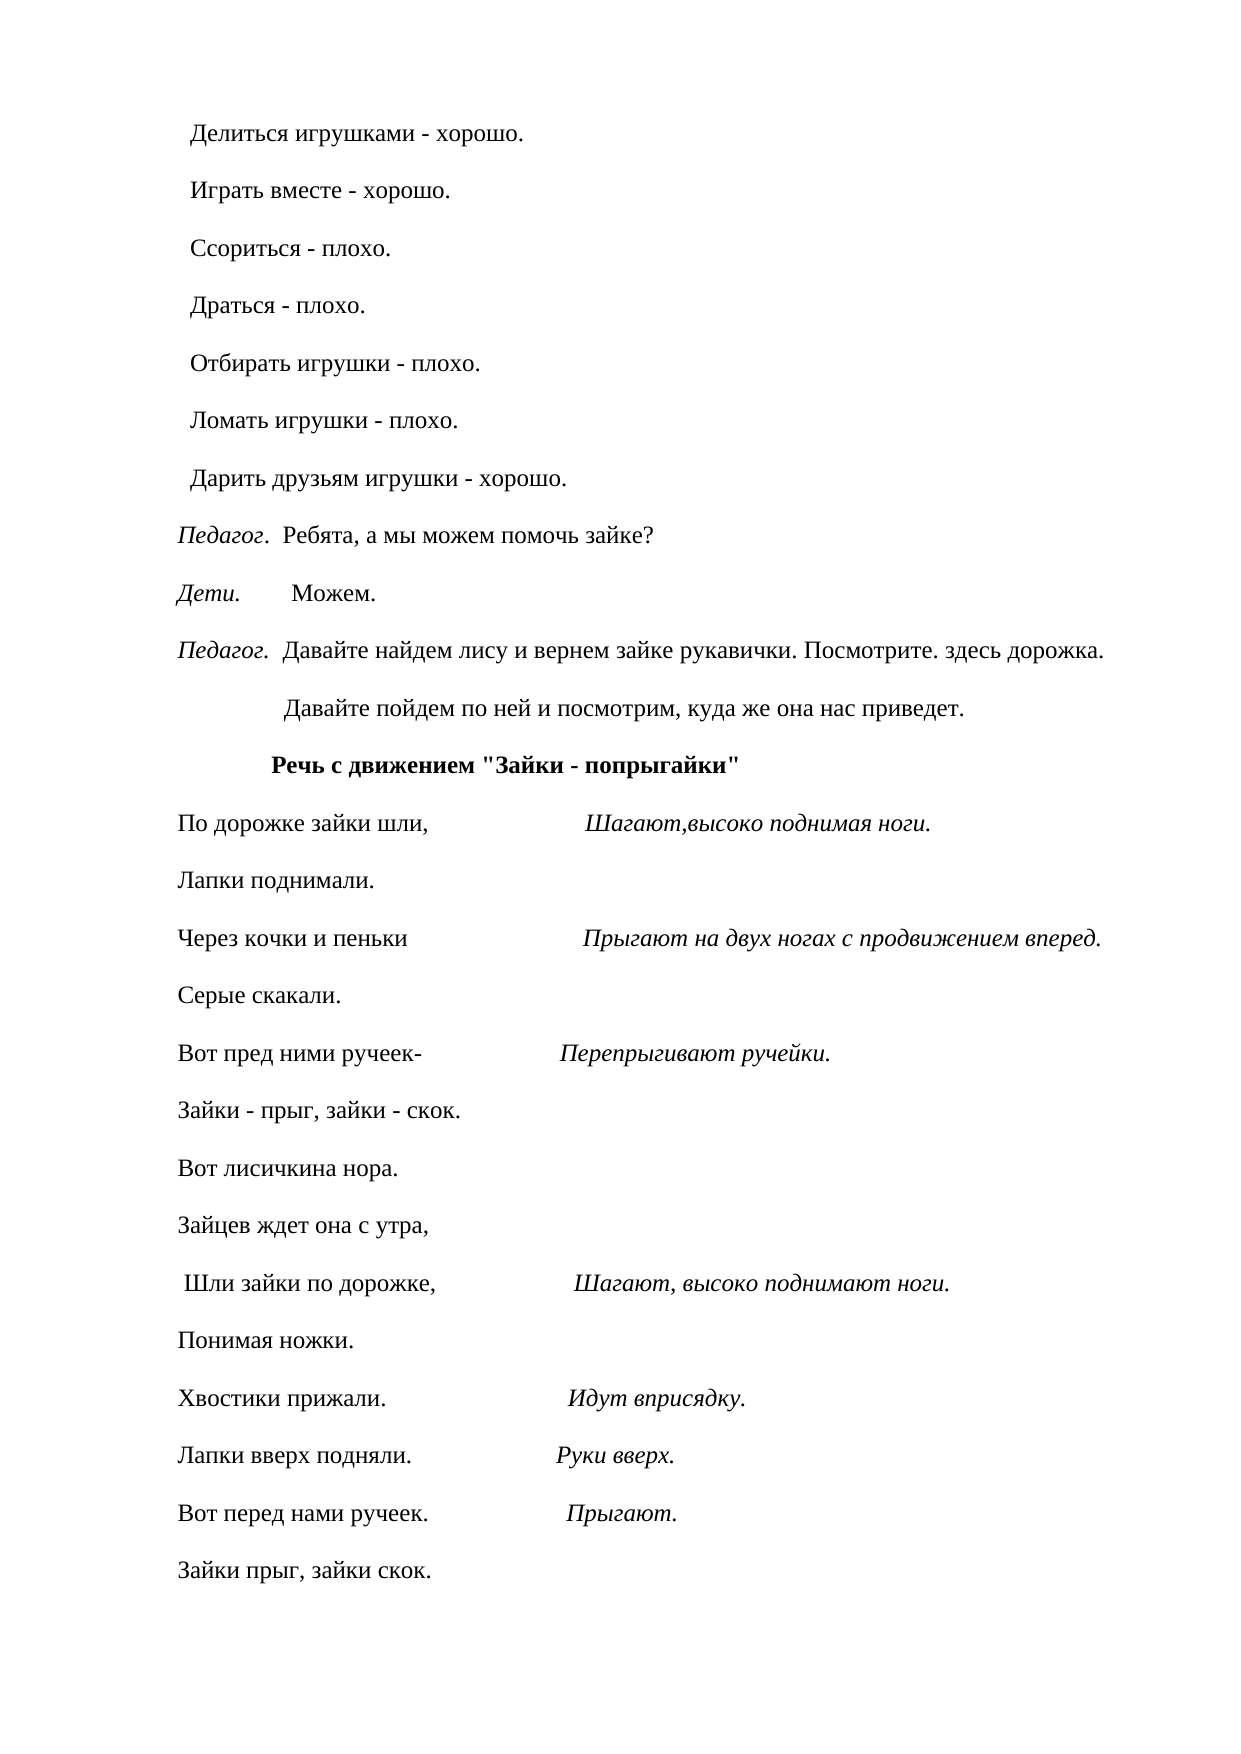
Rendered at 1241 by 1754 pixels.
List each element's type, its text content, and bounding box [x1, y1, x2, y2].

text Хвостики прижали. Идут вприсядку. [177, 1383, 1152, 1412]
text По дорожке зайки шли, Шагают,высоко поднимая ноги. [177, 808, 1152, 837]
text Зайцев ждет она с утра, [177, 1211, 1152, 1239]
text Вот перед нами ручеек. Прыгают. [177, 1498, 1152, 1527]
text Зайки - прыг, зайки - скок. [177, 1096, 1152, 1124]
text Педагог. Ребята, а мы можем помочь зайке? [177, 521, 1152, 549]
text Речь с движением "Зайки - попрыгайки" [177, 751, 1152, 779]
text Драться - плохо. [177, 291, 1152, 319]
text Вот лисичкина нора. [177, 1153, 1152, 1182]
text Дети. Можем. [177, 578, 1152, 607]
text Ломать игрушки - плохо. [177, 406, 1152, 434]
text Делиться игрушками - хорошо. [177, 118, 1152, 147]
text Педагог. Давайте найдем лису и вернем зайке рукавички. Посмотрите. здесь дорожка. [177, 636, 1152, 664]
text Давайте пойдем по ней и посмотрим, куда же она нас приведет. [177, 693, 1152, 722]
text Понимая ножки. [177, 1326, 1152, 1354]
text Играть вместе - хорошо. [177, 176, 1152, 204]
text Через кочки и пеньки Прыгают на двух ногах с продвижением вперед. [177, 923, 1152, 952]
text Лапки вверх подняли. Руки вверх. [177, 1441, 1152, 1469]
text Лапки поднимали. [177, 866, 1152, 894]
text Дарить друзьям игрушки - хорошо. [177, 463, 1152, 492]
text Серые скакали. [177, 981, 1152, 1009]
text Ссориться - плохо. [177, 233, 1152, 262]
text Вот пред ними ручеек- Перепрыгивают ручейки. [177, 1038, 1152, 1067]
text Зайки прыг, зайки скок. [177, 1556, 1152, 1584]
text Шли зайки по дорожке, Шагают, высоко поднимают ноги. [177, 1268, 1152, 1297]
text Отбирать игрушки - плохо. [177, 348, 1152, 377]
